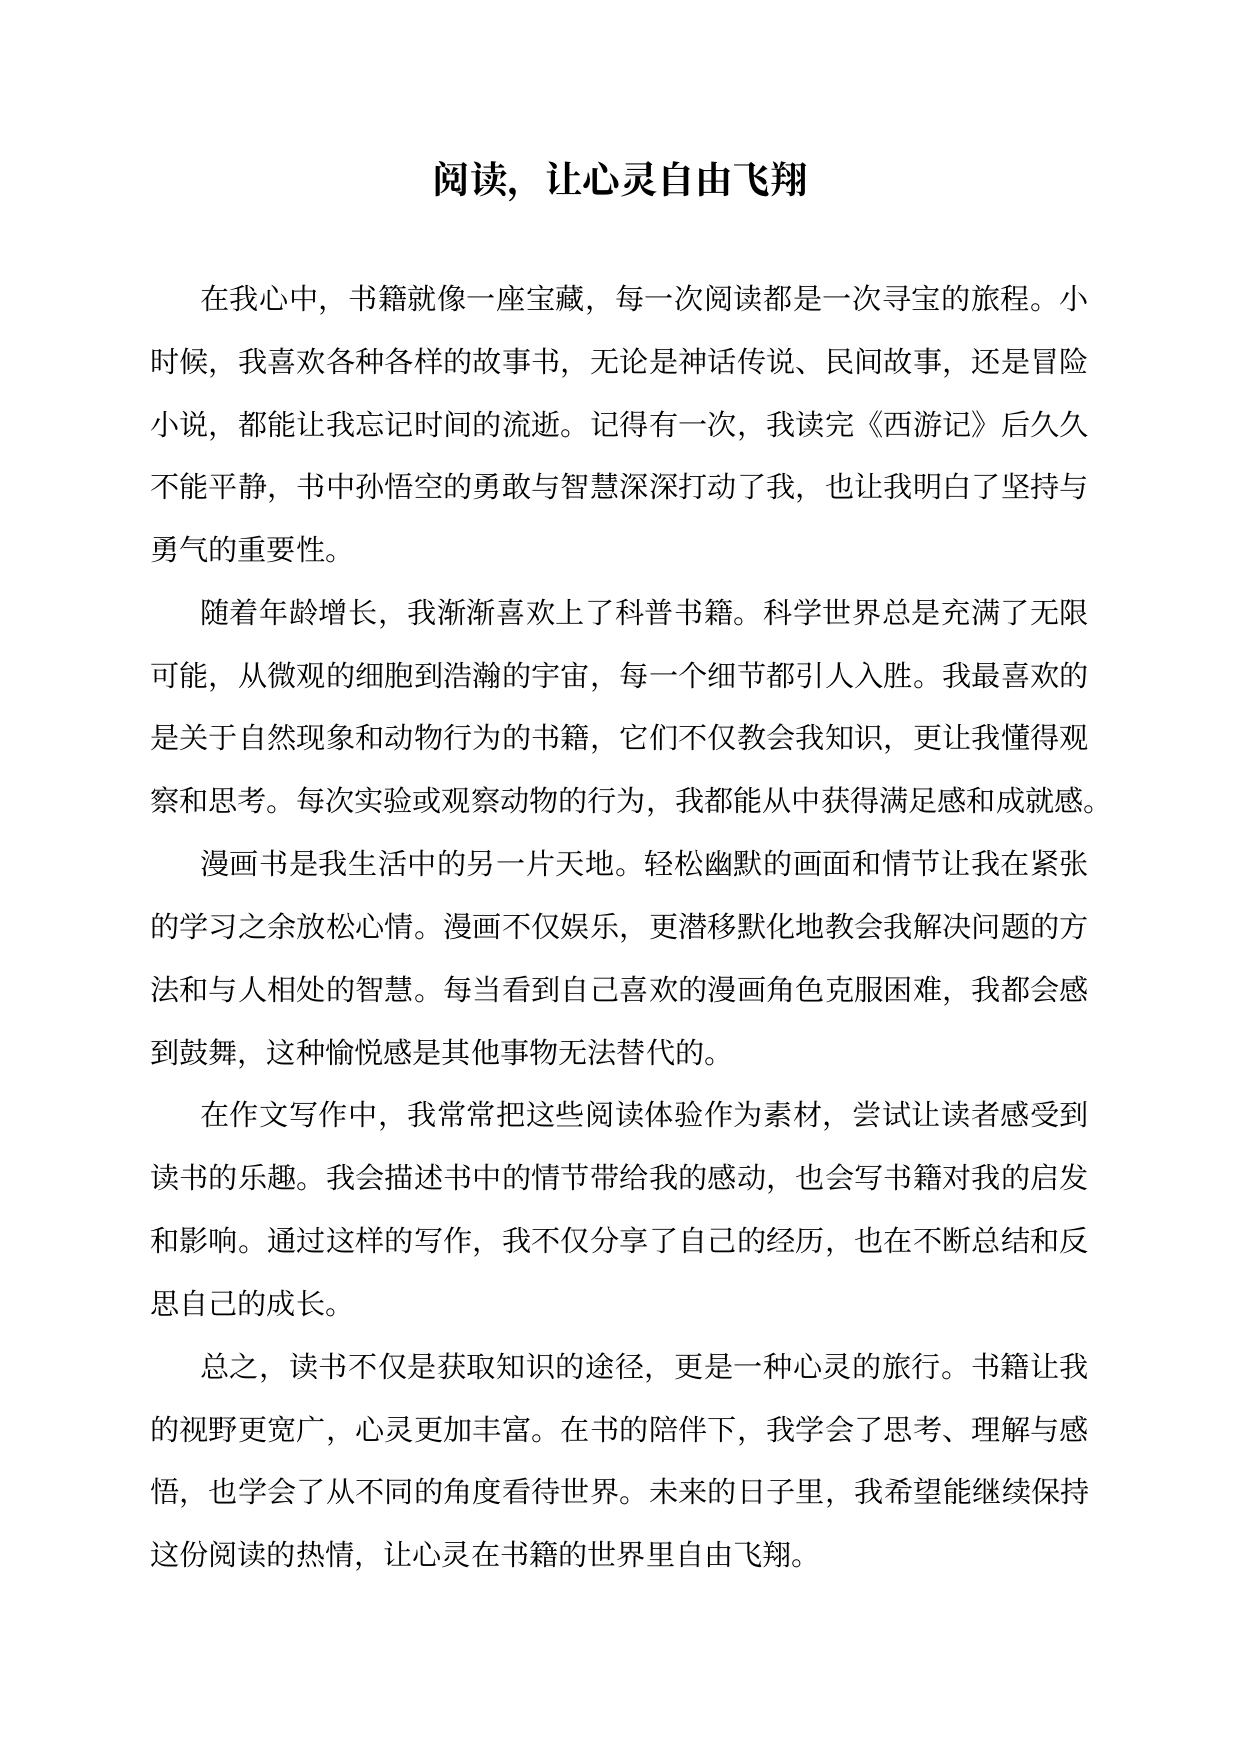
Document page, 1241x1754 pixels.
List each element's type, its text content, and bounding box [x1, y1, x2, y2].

text 随着年龄增长，我渐渐喜欢上了科普书籍。科学世界总是充满了无限可能，从微观的细胞到浩瀚的宇宙，每一个细节都引人入胜。我最喜欢的是关于自然现象和动物行为的书籍，它们不仅教会我知识，更让我懂得观察和思考。每次实验或观察动物的行为，我都能从中获得满足感和成就感。 [150, 590, 1090, 820]
text 总之，读书不仅是获取知识的途径，更是一种心灵的旅行。书籍让我的视野更宽广，心灵更加丰富。在书的陪伴下，我学会了思考、理解与感悟，也学会了从不同的角度看待世界。未来的日子里，我希望能继续保持这份阅读的热情，让心灵在书籍的世界里自由飞翔。 [150, 1343, 1090, 1574]
text 漫画书是我生活中的另一片天地。轻松幽默的画面和情节让我在紧张的学习之余放松心情。漫画不仅娱乐，更潜移默化地教会我解决问题的方法和与人相处的智慧。每当看到自己喜欢的漫画角色克服困难，我都会感到鼓舞，这种愉悦感是其他事物无法替代的。 [150, 841, 1090, 1071]
subtitle 阅读，让心灵自由飞翔 [150, 150, 1090, 204]
text 在作文写作中，我常常把这些阅读体验作为素材，尝试让读者感受到读书的乐趣。我会描述书中的情节带给我的感动，也会写书籍对我的启发和影响。通过这样的写作，我不仅分享了自己的经历，也在不断总结和反思自己的成长。 [150, 1092, 1090, 1323]
text 在我心中，书籍就像一座宝藏，每一次阅读都是一次寻宝的旅程。小时候，我喜欢各种各样的故事书，无论是神话传说、民间故事，还是冒险小说，都能让我忘记时间的流逝。记得有一次，我读完《西游记》后久久不能平静，书中孙悟空的勇敢与智慧深深打动了我，也让我明白了坚持与勇气的重要性。 [150, 276, 1090, 569]
